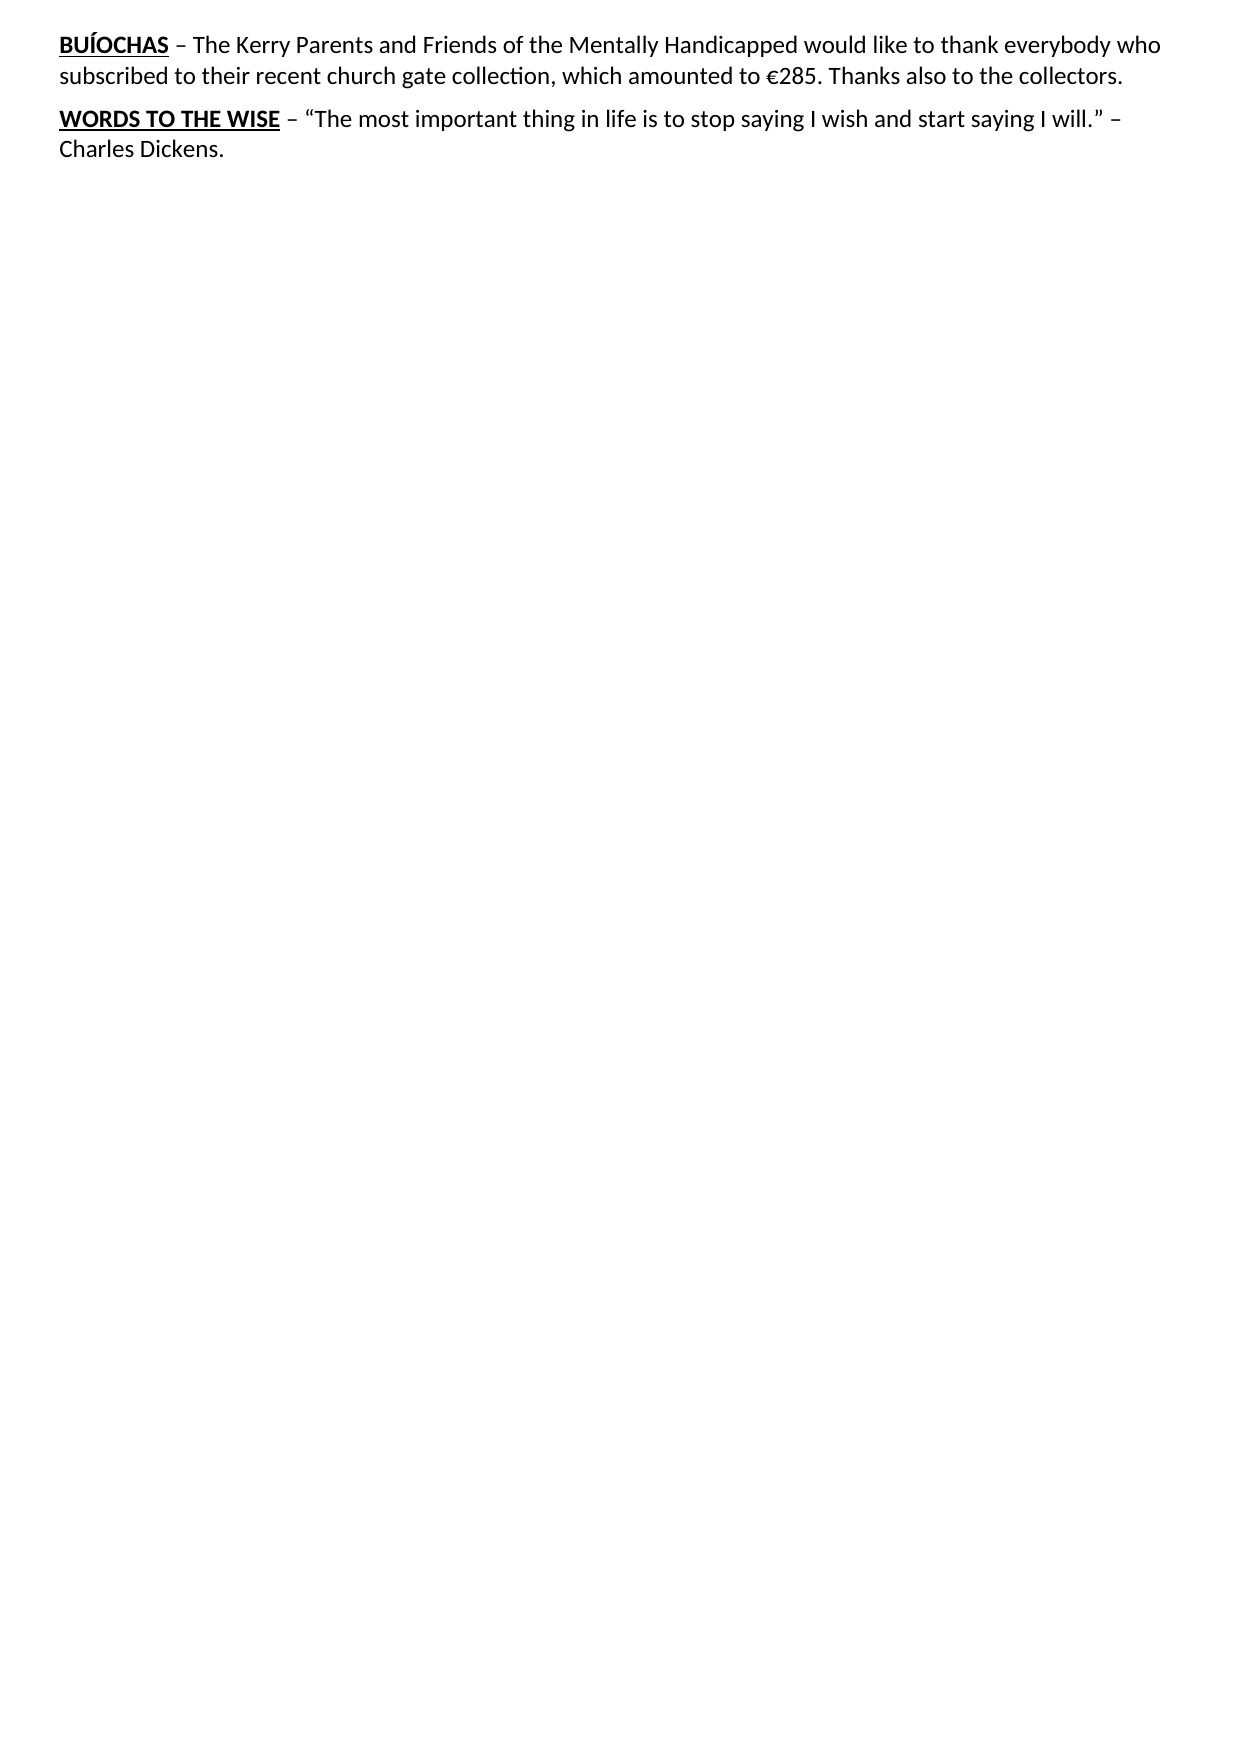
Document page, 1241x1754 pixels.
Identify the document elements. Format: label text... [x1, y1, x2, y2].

text BUÍOCHAS – The Kerry Parents and Friends of the Mentally Handicapped would like to thank everybody who subscribed to their recent church gate collection, which amounted to €285. Thanks also to the collectors. [59, 29, 1167, 91]
text WORDS TO THE WISE – “The most important thing in life is to stop saying I wish and start saying I will.” – Charles Dickens. [59, 103, 1167, 164]
